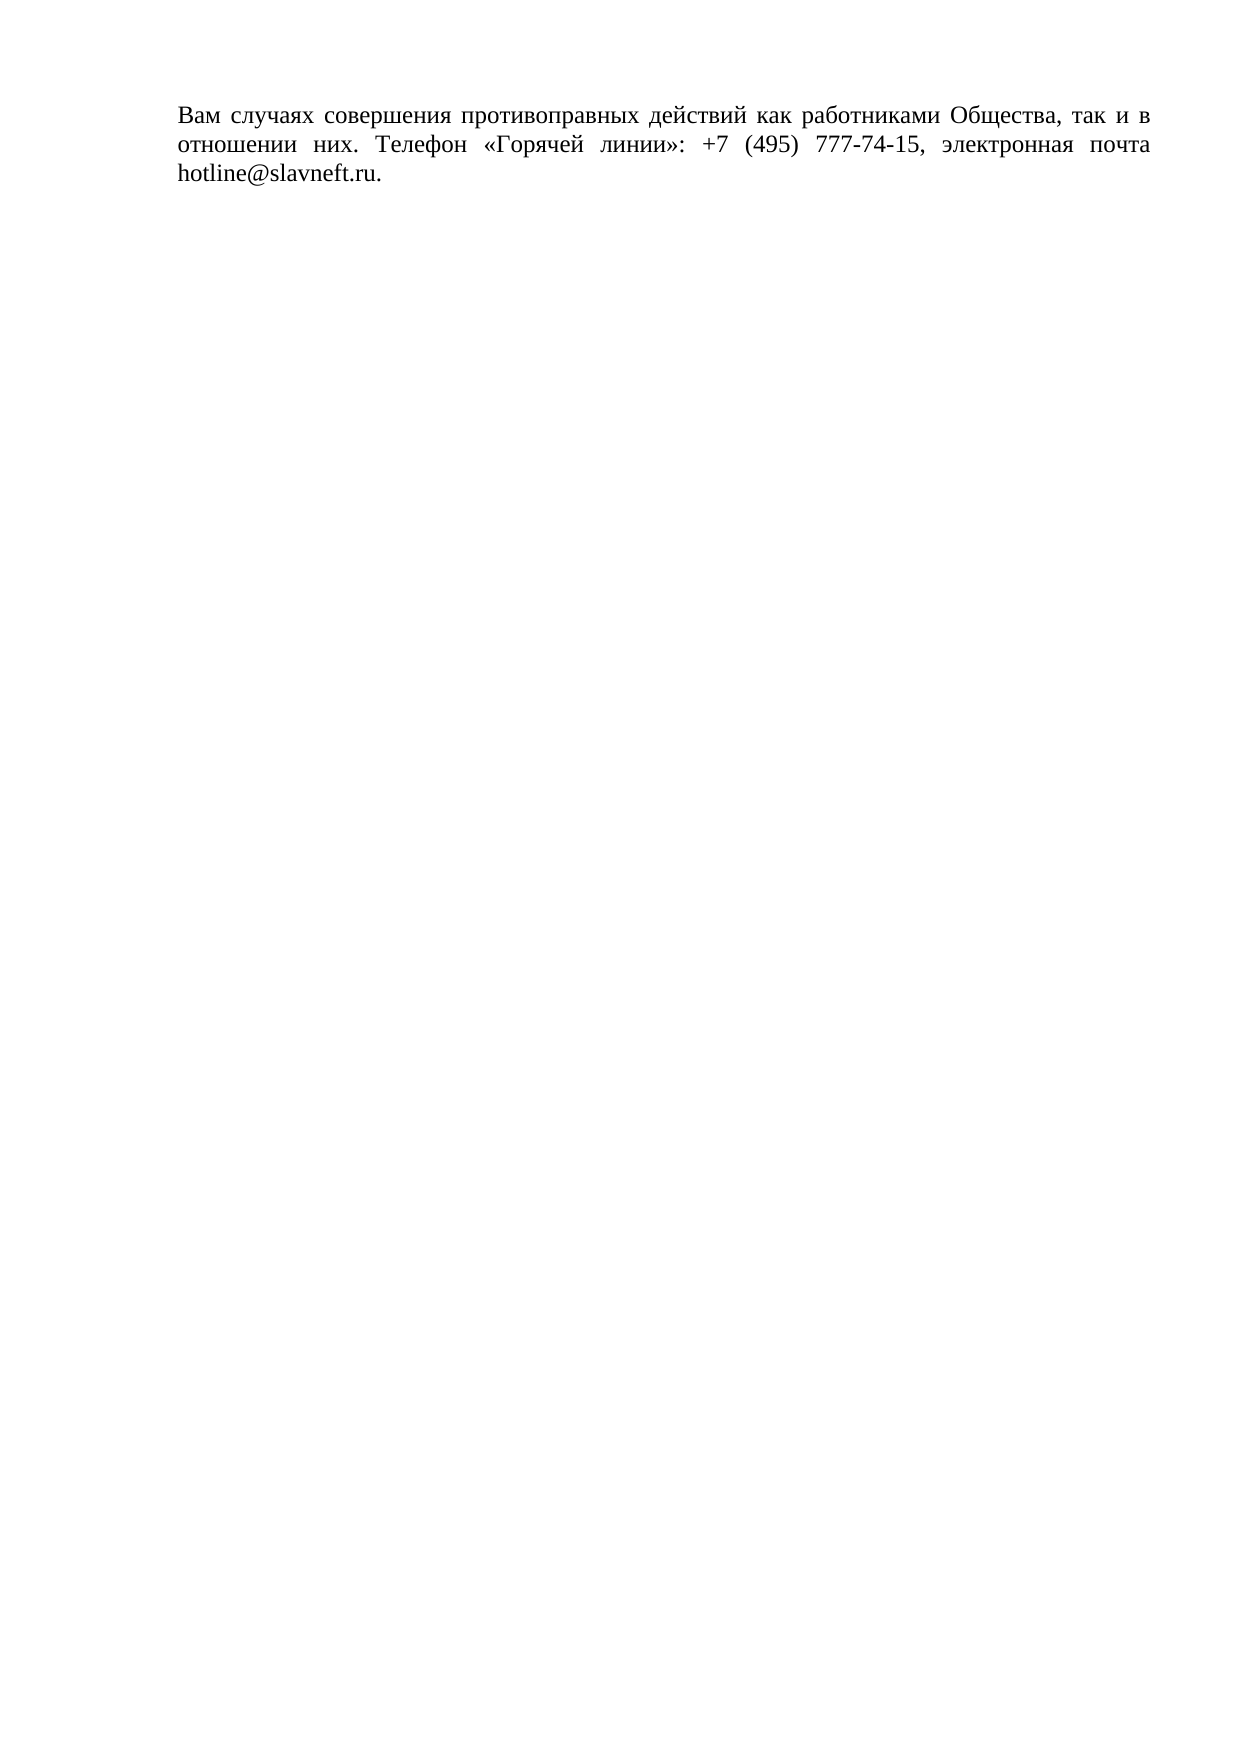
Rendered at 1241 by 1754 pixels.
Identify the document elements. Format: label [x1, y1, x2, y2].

text [177, 100, 1152, 186]
